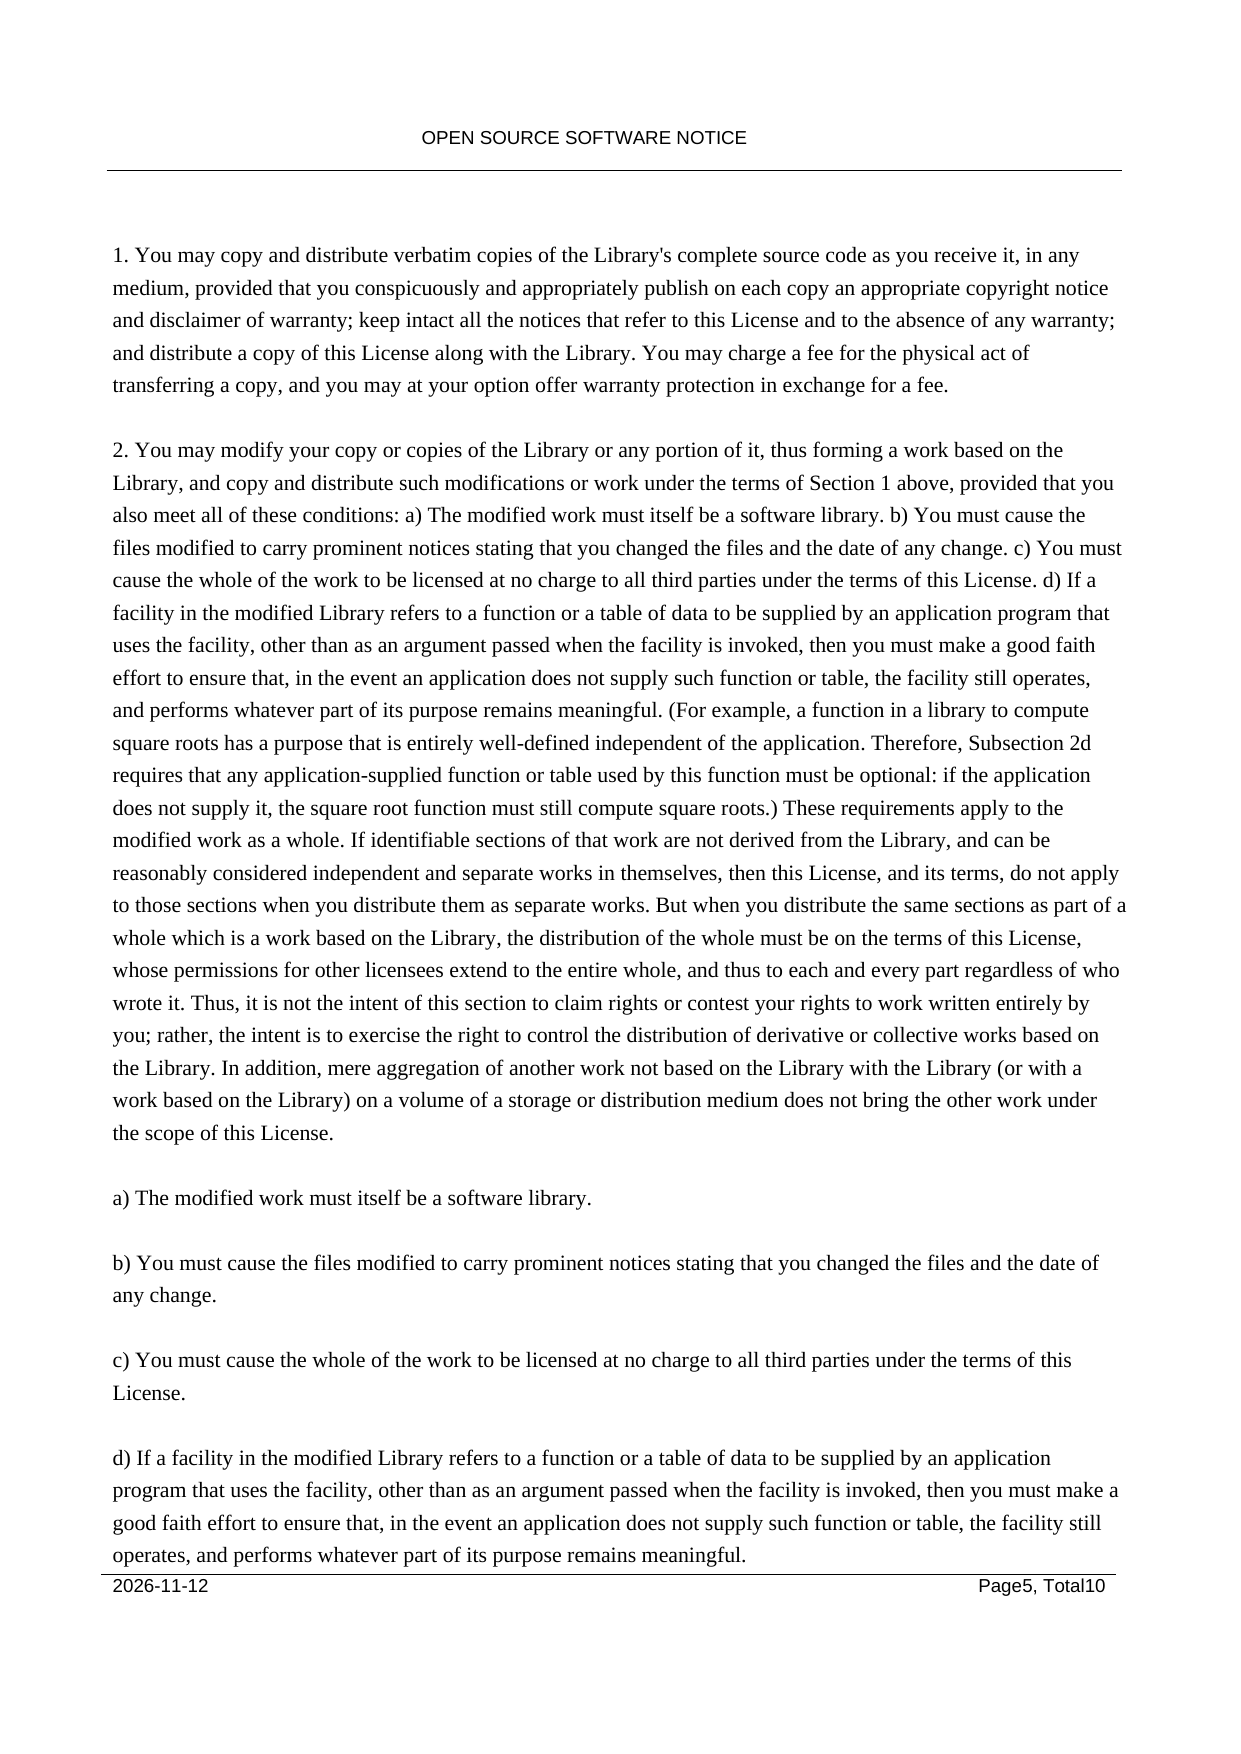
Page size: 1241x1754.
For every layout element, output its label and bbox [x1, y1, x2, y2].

text [112, 206, 1128, 1571]
